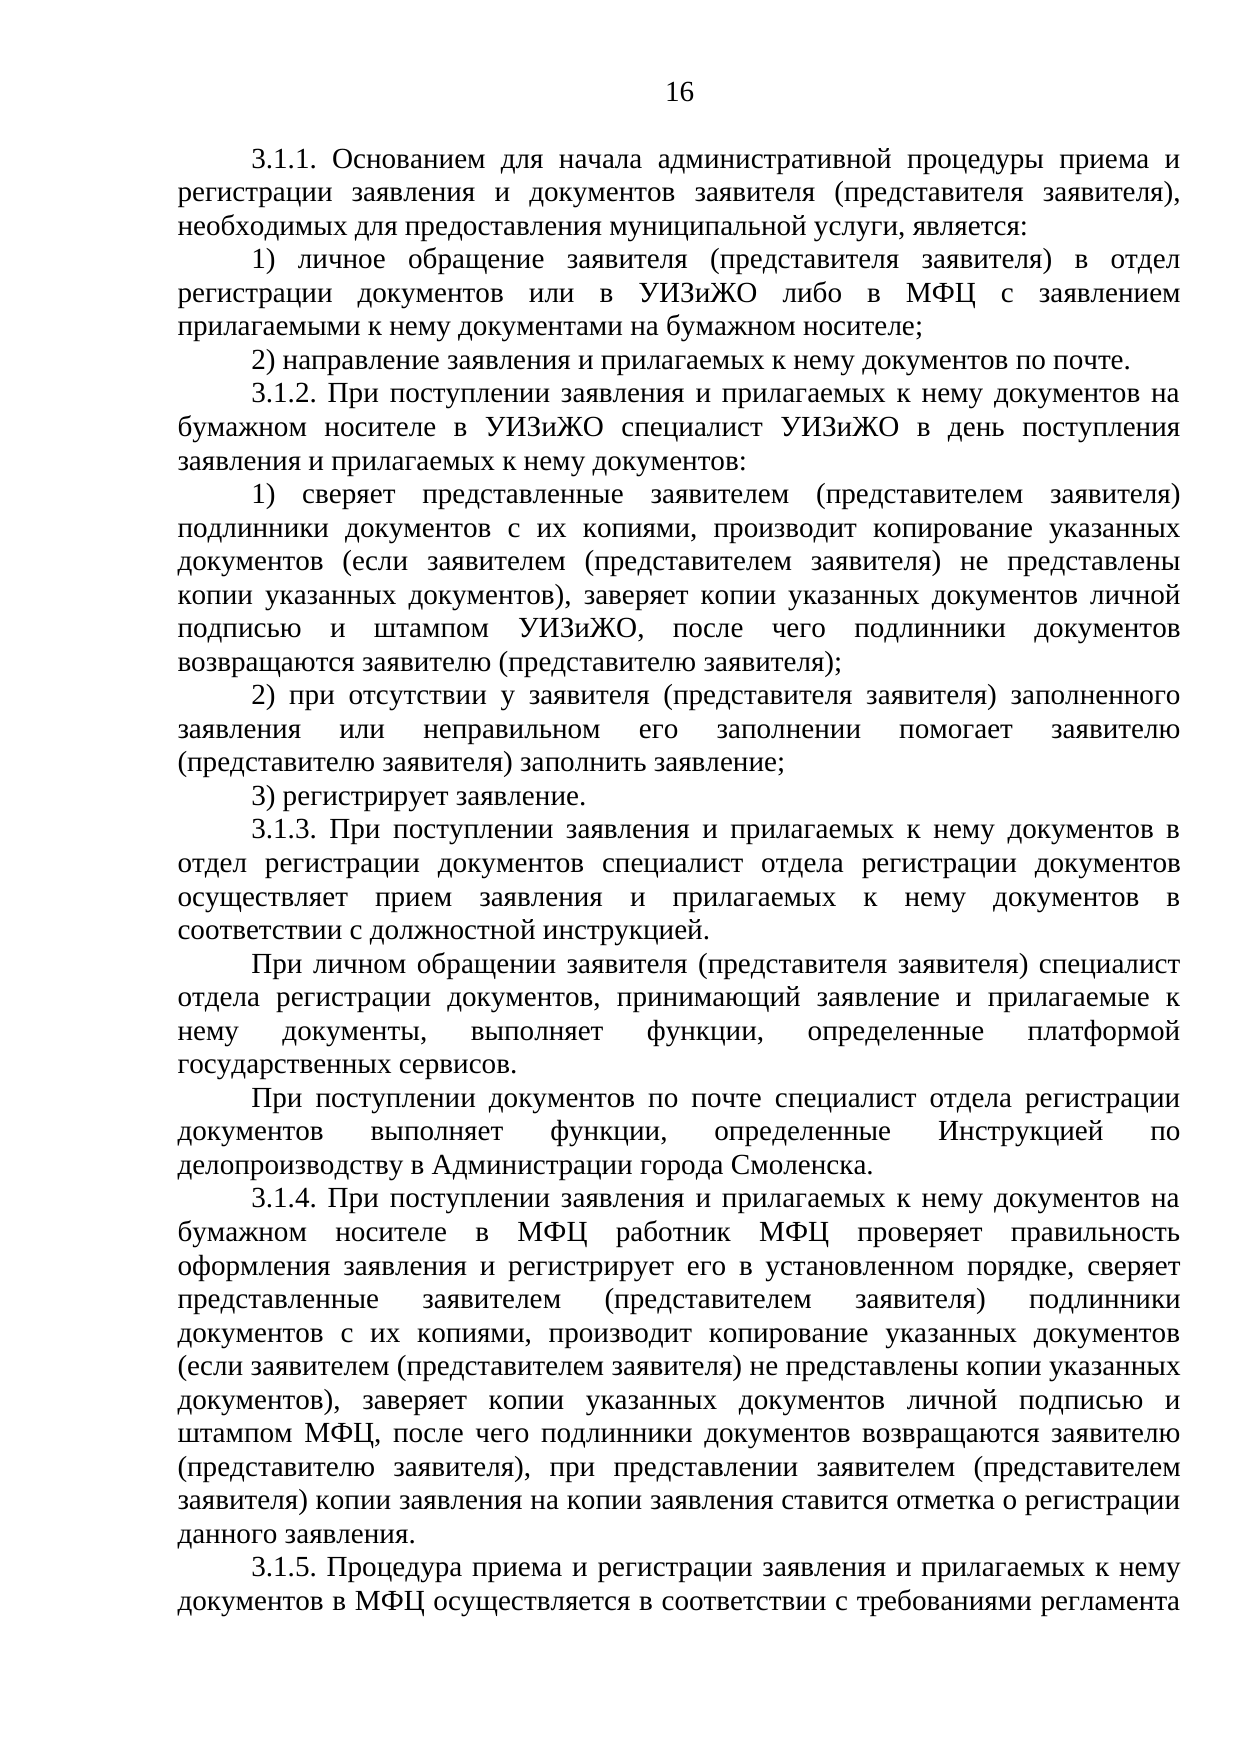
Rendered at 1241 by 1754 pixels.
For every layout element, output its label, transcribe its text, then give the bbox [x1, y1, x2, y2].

text 1) личное обращение заявителя (представителя заявителя) в отдел регистрации документов или в УИЗиЖО либо в МФЦ с заявлением прилагаемыми к нему документами на бумажном носителе; [177, 241, 1181, 342]
text 3.1.2. При поступлении заявления и прилагаемых к нему документов на бумажном носителе в УИЗиЖО специалист УИЗиЖО в день поступления заявления и прилагаемых к нему документов: [177, 376, 1181, 476]
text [177, 1549, 1181, 1617]
text 3) регистрирует заявление. [177, 778, 1181, 812]
text 3.1.1. Основанием для начала административной процедуры приема и регистрации заявления и документов заявителя (представителя заявителя), необходимых для предоставления муниципальной услуги, является: [177, 141, 1181, 241]
text 2) при отсутствии у заявителя (представителя заявителя) заполненного заявления или неправильном его заполнении помогает заявителю (представителю заявителя) заполнить заявление; [177, 677, 1181, 778]
text При личном обращении заявителя (представителя заявителя) специалист отдела регистрации документов, принимающий заявление и прилагаемые к нему документы, выполняет функции, определенные платформой государственных сервисов. [177, 946, 1181, 1080]
text 3.1.4. При поступлении заявления и прилагаемых к нему документов на бумажном носителе в МФЦ работник МФЦ проверяет правильность оформления заявления и регистрирует его в установленном порядке, сверяет представленные заявителем (представителем заявителя) подлинники документов с их копиями, производит копирование указанных документов (если заявителем (представителем заявителя) не представлены копии указанных документов), заверяет копии указанных документов личной подписью и штампом МФЦ, после чего подлинники документов возвращаются заявителю (представителю заявителя), при представлении заявителем (представителем заявителя) копии заявления на копии заявления ставится отметка о регистрации данного заявления. [177, 1181, 1181, 1549]
text 2) направление заявления и прилагаемых к нему документов по почте. [177, 342, 1181, 376]
text 3.1.3. При поступлении заявления и прилагаемых к нему документов в отдел регистрации документов специалист отдела регистрации документов осуществляет прием заявления и прилагаемых к нему документов в соответствии с должностной инструкцией. [177, 812, 1181, 946]
text При поступлении документов по почте специалист отдела регистрации документов выполняет функции, определенные Инструкцией по делопроизводству в Администрации города Смоленска. [177, 1080, 1181, 1181]
text 1) сверяет представленные заявителем (представителем заявителя) подлинники документов с их копиями, производит копирование указанных документов (если заявителем (представителем заявителя) не представлены копии указанных документов), заверяет копии указанных документов личной подписью и штампом УИЗиЖО, после чего подлинники документов возвращаются заявителю (представителю заявителя); [177, 476, 1181, 677]
